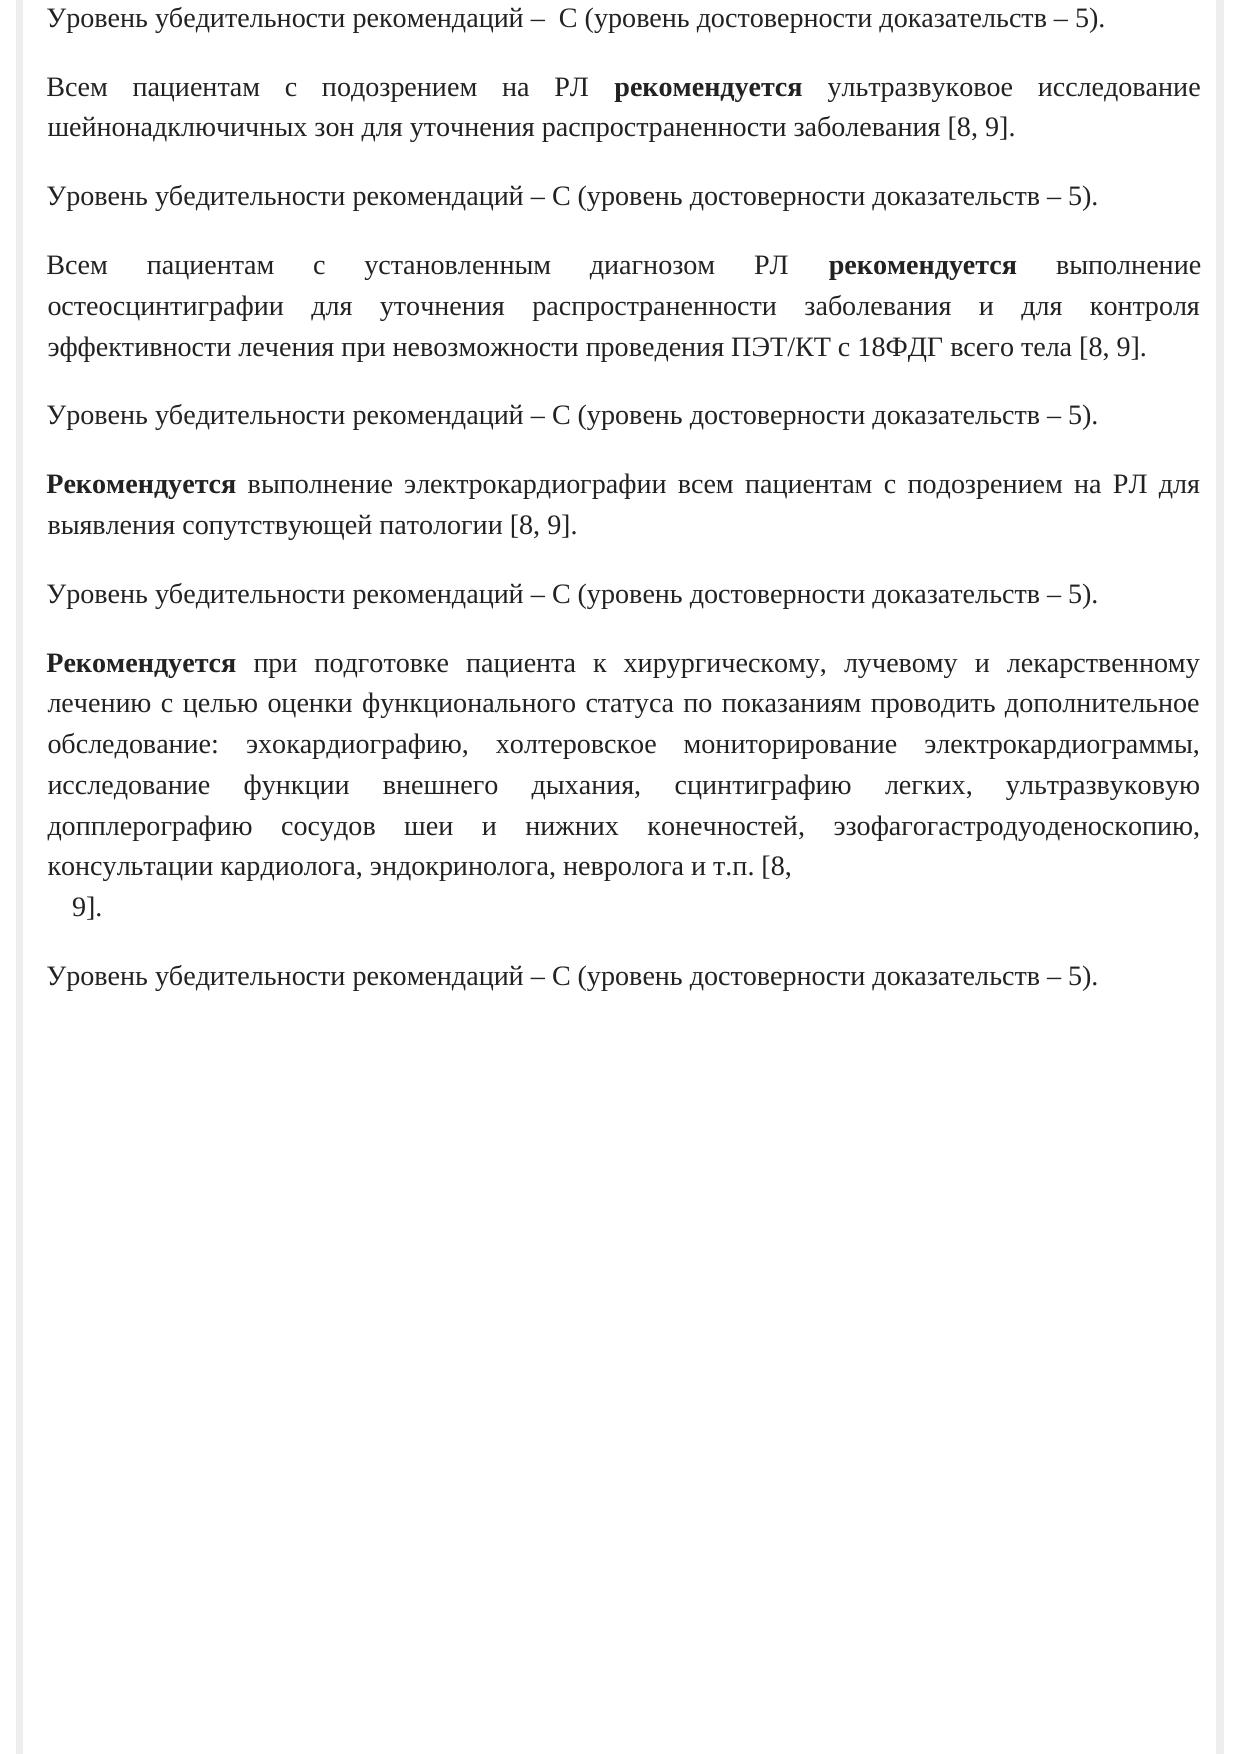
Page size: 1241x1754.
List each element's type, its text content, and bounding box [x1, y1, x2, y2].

text Уровень убедительности рекомендаций – С (уровень достоверности доказательств – 5). [39, 179, 1201, 212]
text Уровень убедительности рекомендаций – С (уровень достоверности доказательств – 5). [39, 398, 1201, 431]
text Всем пациентам c подозрением на РЛ рекомендуется ультразвуковое исследование шейнонадключичных зон для уточнения распространенности заболевания [8, 9]. [39, 70, 1201, 143]
text Уровень убедительности рекомендаций – С (уровень достоверности доказательств – 5). [39, 577, 1201, 609]
text 9]. [72, 890, 1201, 922]
text Уровень убедительности рекомендаций – С (уровень достоверности доказательств – 5). [39, 959, 1201, 991]
text Всем пациентам c установленным диагнозом РЛ рекомендуется выполнение остеосцинтиграфии для уточнения распространенности заболевания и для контроля эффективности лечения при невозможности проведения ПЭТ/КТ с 18ФДГ всего тела [8, 9]. [39, 248, 1201, 362]
text Рекомендуется при подготовке пациента к хирургическому, лучевому и лекарственному лечению с целью оценки функционального статуса по показаниям проводить дополнительное обследование: эхокардиографию, холтеровское мониторирование электрокардиограммы, исследование функции внешнего дыхания, сцинтиграфию легких, ультразвуковую допплерографию сосудов шеи и нижних конечностей, эзофагогастродуоденоскопию, консультации кардиолога, эндокринолога, невролога и т.п. [8, [39, 646, 1201, 882]
text Рекомендуется выполнение электрокардиографии всем пациентам с подозрением на РЛ для выявления сопутствующей патологии [8, 9]. [39, 467, 1201, 540]
text Уровень убедительности рекомендаций – С (уровень достоверности доказательств – 5). [39, 1, 1201, 33]
